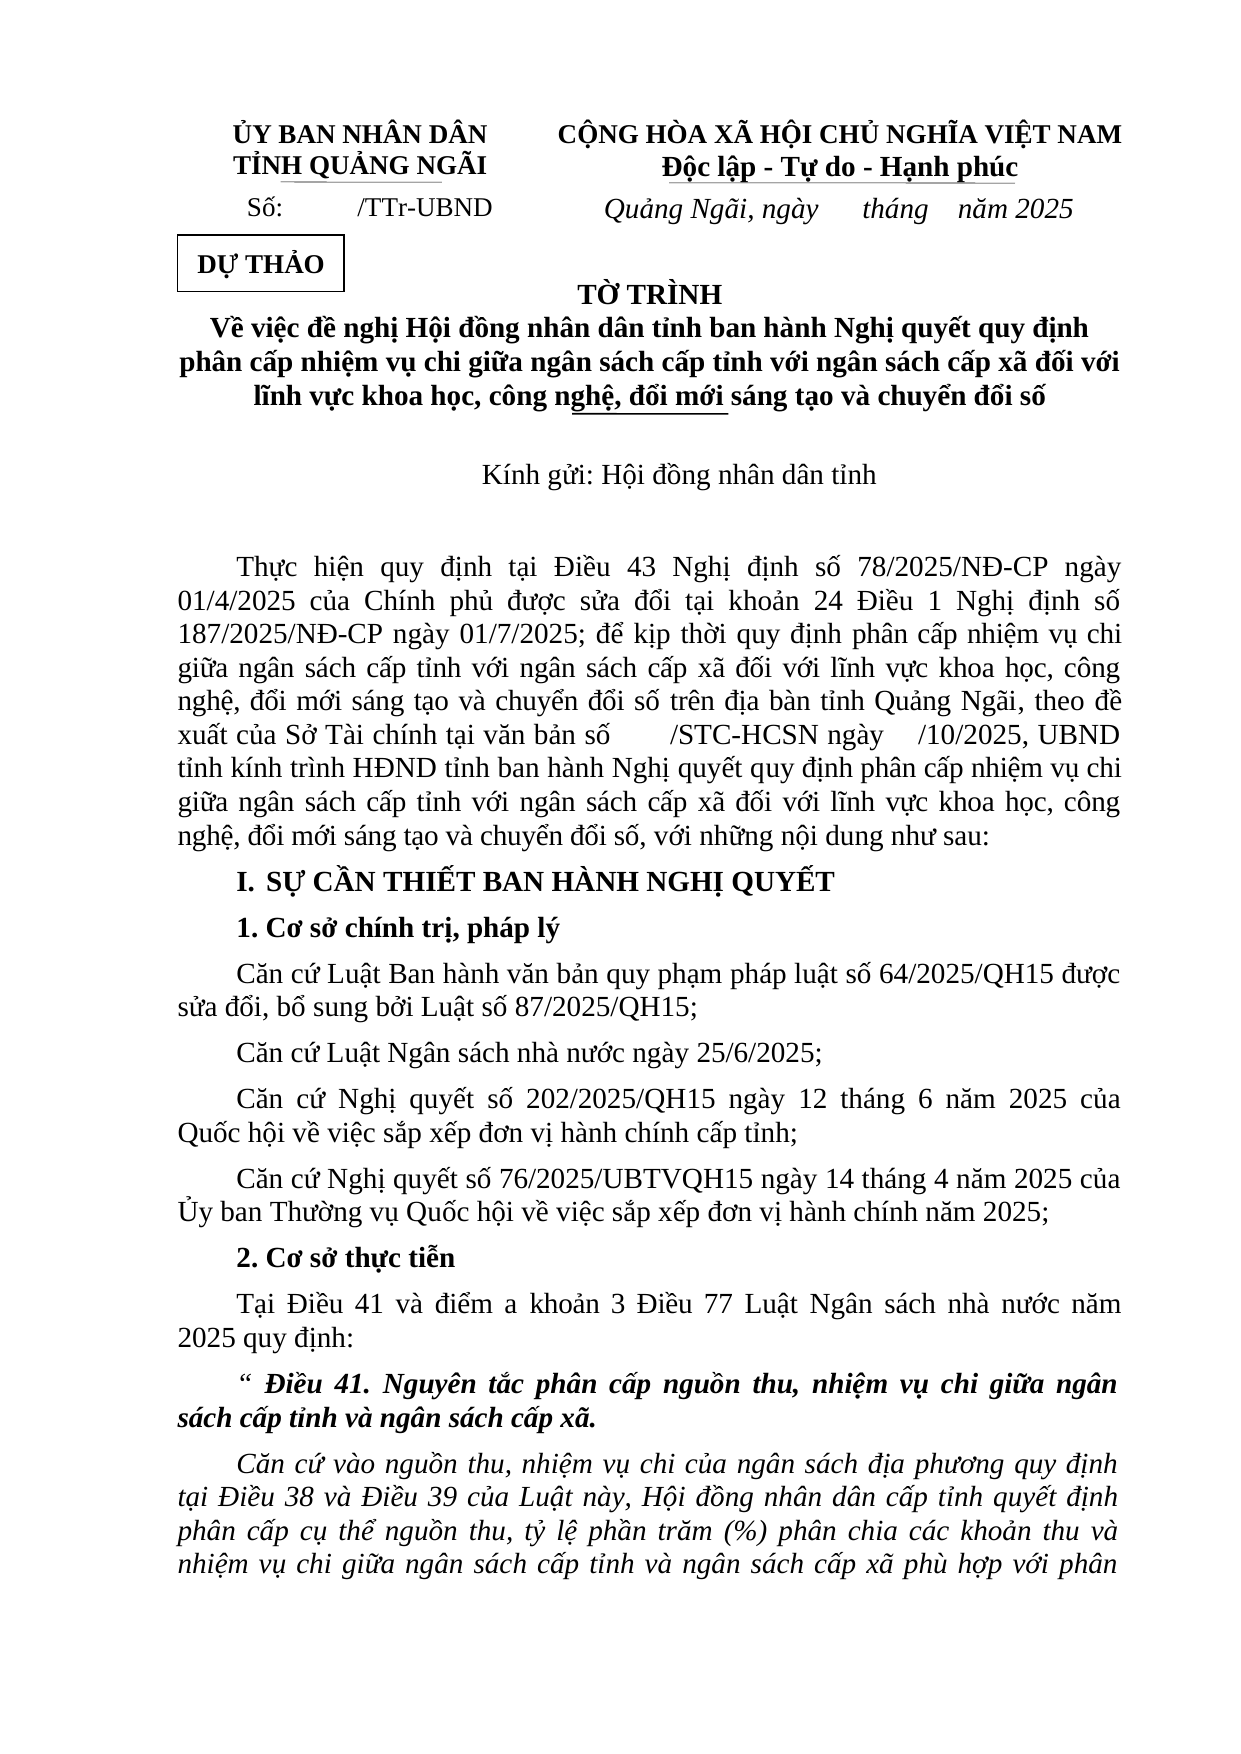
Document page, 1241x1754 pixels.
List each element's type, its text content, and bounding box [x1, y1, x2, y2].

text Về việc đề nghị Hội đồng nhân dân tỉnh ban hành Nghị quyết quy định phân cấp nhiệm vụ chi giữa ngân sách cấp tỉnh với ngân sách cấp xã đối với lĩnh vực khoa học, công nghệ, đổi mới sáng tạo và chuyển đổi số [177, 311, 1122, 411]
text Thực hiện quy định tại Điều 43 Nghị định số 78/2025/NĐ-CP ngày 01/4/2025 của Chính phủ được sửa đổi tại khoản 24 Điều 1 Nghị định số 187/2025/NĐ-CP ngày 01/7/2025; để kịp thời quy định phân cấp nhiệm vụ chi giữa ngân sách cấp tỉnh với ngân sách cấp xã đối với lĩnh vực khoa học, công nghệ, đổi mới sáng tạo và chuyển đổi số trên địa bàn tỉnh Quảng Ngãi, theo đề xuất của Sở Tài chính tại văn bản số /STC-HCSN ngày /10/2025, UBND tỉnh kính trình HĐND tỉnh ban hành Nghị quyết quy định phân cấp nhiệm vụ chi giữa ngân sách cấp tỉnh với ngân sách cấp xã đối với lĩnh vực khoa học, công nghệ, đổi mới sáng tạo và chuyển đổi số, với những nội dung như sau: [177, 549, 1122, 851]
list SỰ CẦN THIẾT BAN HÀNH NGHỊ QUYẾT [177, 864, 1122, 897]
text TỜ TRÌNH [177, 277, 1122, 311]
text Căn cứ Luật Ngân sách nhà nước ngày 25/6/2025; [177, 1035, 1122, 1069]
text Kính gửi: Hội đồng nhân dân tỉnh [177, 457, 1122, 491]
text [177, 1446, 1122, 1580]
text 1. Cơ sở chính trị, pháp lý [177, 910, 1122, 943]
table_cell Số: /TTr-UBND [188, 183, 532, 225]
text 2. Cơ sở thực tiễn [177, 1241, 1122, 1274]
table_header ỦY BAN NHÂN DÂN TỈNH QUẢNG NGÃI [188, 118, 532, 183]
text Căn cứ Nghị quyết số 202/2025/QH15 ngày 12 tháng 6 năm 2025 của Quốc hội về việc sắp xếp đơn vị hành chính cấp tỉnh; [177, 1081, 1122, 1148]
text Căn cứ Nghị quyết số 76/2025/UBTVQH15 ngày 14 tháng 4 năm 2025 của Ủy ban Thường vụ Quốc hội về việc sắp xếp đơn vị hành chính năm 2025; [177, 1161, 1122, 1228]
text Căn cứ Luật Ban hành văn bản quy phạm pháp luật số 64/2025/QH15 được sửa đổi, bổ sung bởi Luật số 87/2025/QH15; [177, 956, 1122, 1023]
table_header CỘNG HÒA XÃ HỘI CHỦ NGHĨA VIỆT NAM Độc lập - Tự do - Hạnh phúc [532, 118, 1148, 183]
text “ Điều 41. Nguyên tắc phân cấp nguồn thu, nhiệm vụ chi giữa ngân sách cấp tỉnh và ngân sách cấp xã. [177, 1366, 1122, 1433]
table_cell Quảng Ngãi, ngày tháng năm 2025 [532, 183, 1148, 225]
text Tại Điều 41 và điểm a khoản 3 Điều 77 Luật Ngân sách nhà nước năm 2025 quy định: [177, 1287, 1122, 1354]
